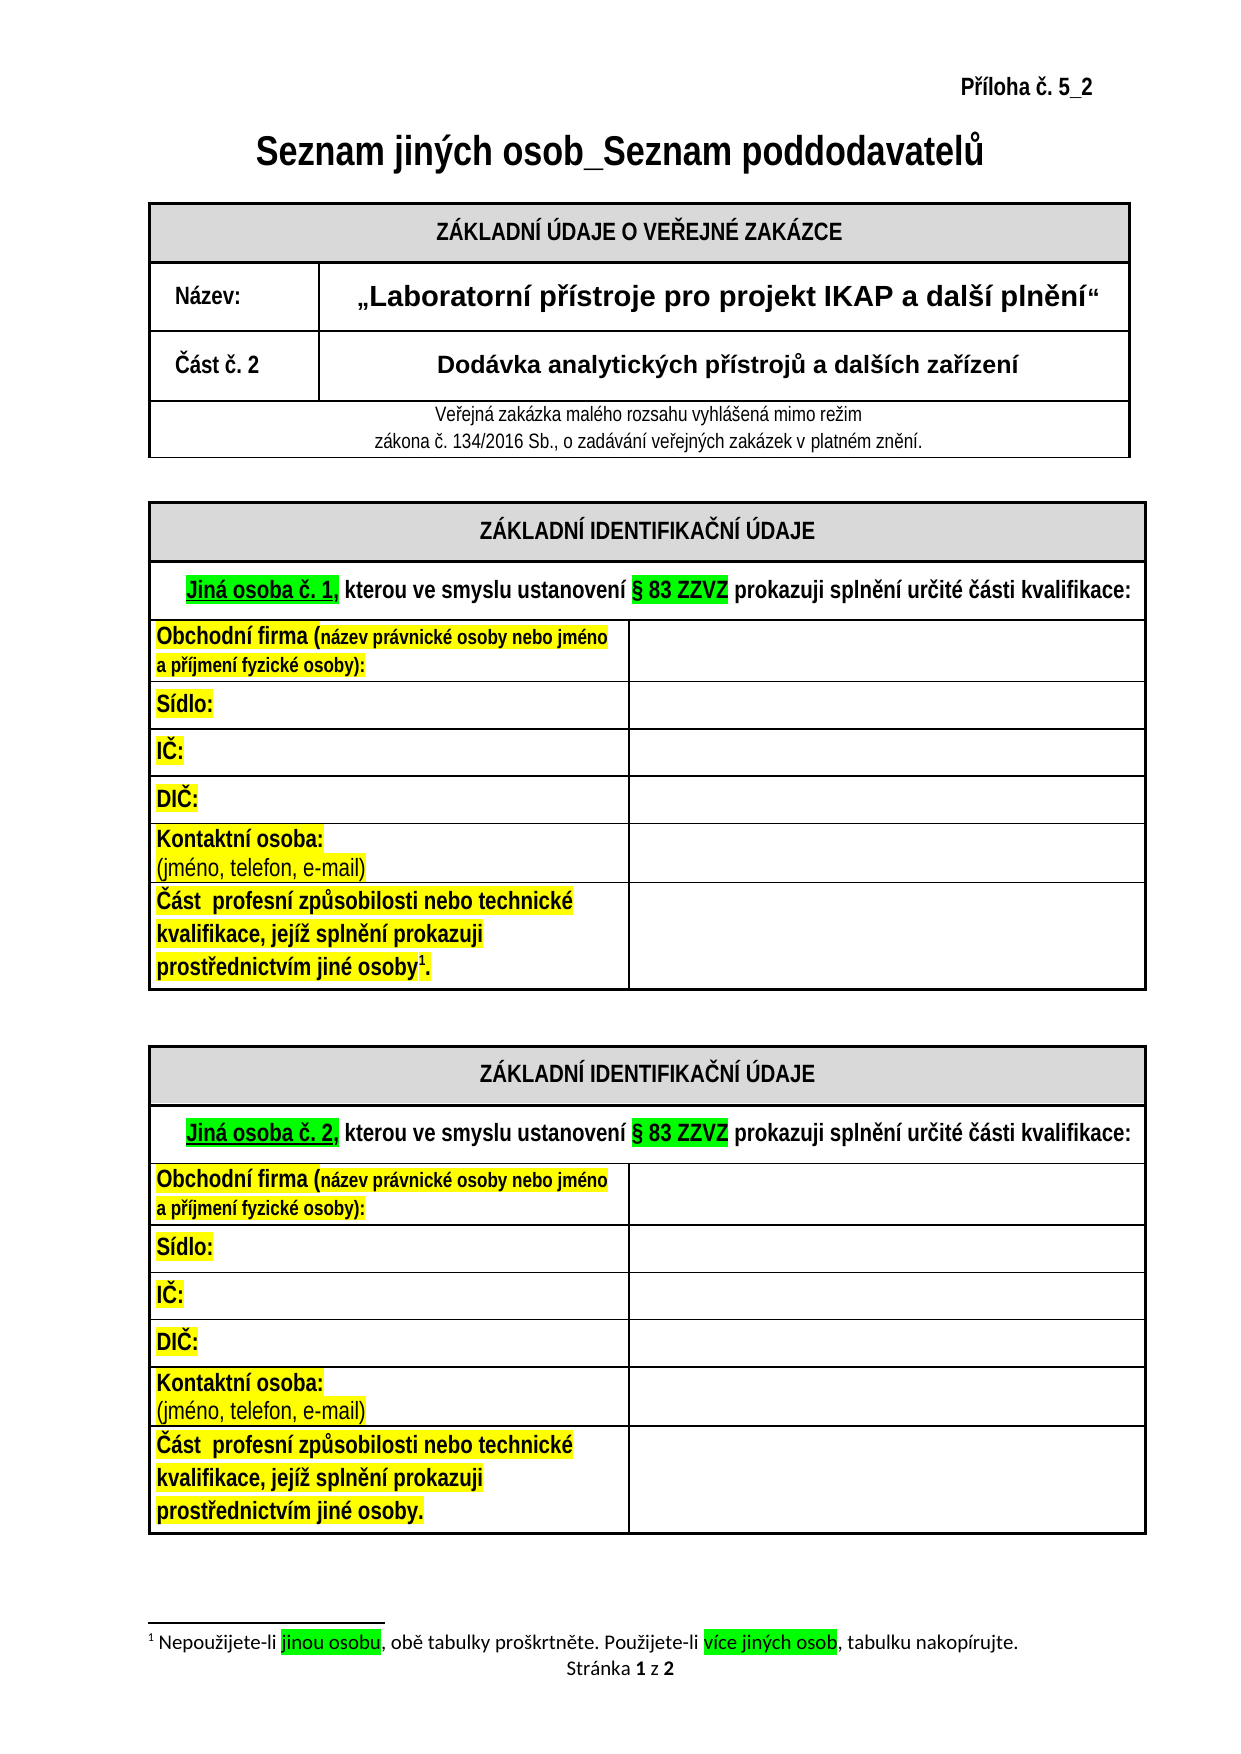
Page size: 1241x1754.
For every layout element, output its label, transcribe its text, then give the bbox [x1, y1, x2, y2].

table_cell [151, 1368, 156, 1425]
table_cell IČ: [151, 730, 628, 775]
table_cell [630, 1368, 1144, 1425]
table_cell [630, 730, 1144, 775]
text Příloha č. 5_2 [148, 72, 1093, 101]
table_cell Část profesní způsobilosti nebo technické kvalifikace, jejíž splnění prokazuji prostřednictvím jiné osoby. [151, 1427, 628, 1532]
table_cell Jiná osoba č. 2, kterou ve smyslu ustanovení § 83 ZZVZ prokazuji splnění určité části kvalifikace: [151, 1107, 1144, 1163]
table_header Základní identifikační údaje [151, 504, 1144, 560]
table_cell Dodávka analytických přístrojů a dalších zařízení [320, 332, 1128, 400]
table_cell [630, 883, 1144, 988]
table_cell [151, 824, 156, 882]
table_cell [630, 1226, 1144, 1271]
table_cell Sídlo: [151, 1226, 628, 1271]
table_cell [630, 777, 1144, 823]
table_cell Veřejná zakázka malého rozsahu vyhlášená mimo režim zákona č. 134/2016 Sb., o zadávání veřejných zakázek v platném znění. [151, 402, 1128, 457]
table_cell [630, 824, 1144, 882]
table_cell Kontaktní osoba: (jméno, telefon, e-mail) [324, 1368, 628, 1425]
table_cell Obchodní firma (název právnické osoby nebo jméno a příjmení fyzické osoby): [151, 621, 628, 681]
table_cell [630, 1273, 1144, 1319]
table_cell Sídlo: [151, 682, 628, 728]
text Seznam jiných osob_Seznam poddodavatelů [148, 126, 1093, 174]
table_cell [630, 1427, 1144, 1532]
table_cell Jiná osoba č. 1, kterou ve smyslu ustanovení § 83 ZZVZ prokazuji splnění určité části kvalifikace: [151, 563, 1144, 619]
table_cell Část č. 2 [151, 332, 318, 400]
table_cell [630, 621, 1144, 681]
table_cell Část profesní způsobilosti nebo technické kvalifikace, jejíž splnění prokazuji prostřednictvím jiné osoby. [151, 883, 628, 988]
table_cell [630, 1164, 1144, 1224]
table_header Základní údaje o veřejné zakázce [151, 205, 1128, 261]
table_cell IČ: [151, 1273, 628, 1319]
table_cell Kontaktní osoba: (jméno, telefon, e-mail) [324, 824, 628, 882]
table_cell „Laboratorní přístroje pro projekt IKAP a další plnění“ [320, 264, 1128, 330]
table_cell DIČ: [151, 777, 628, 823]
table_cell Název: [151, 264, 318, 330]
table_header Základní identifikační údaje [151, 1048, 1144, 1103]
table_cell [630, 1320, 1144, 1366]
table_cell Obchodní firma (název právnické osoby nebo jméno a příjmení fyzické osoby): [151, 1164, 628, 1224]
table_cell [630, 682, 1144, 728]
table_cell DIČ: [151, 1320, 628, 1366]
